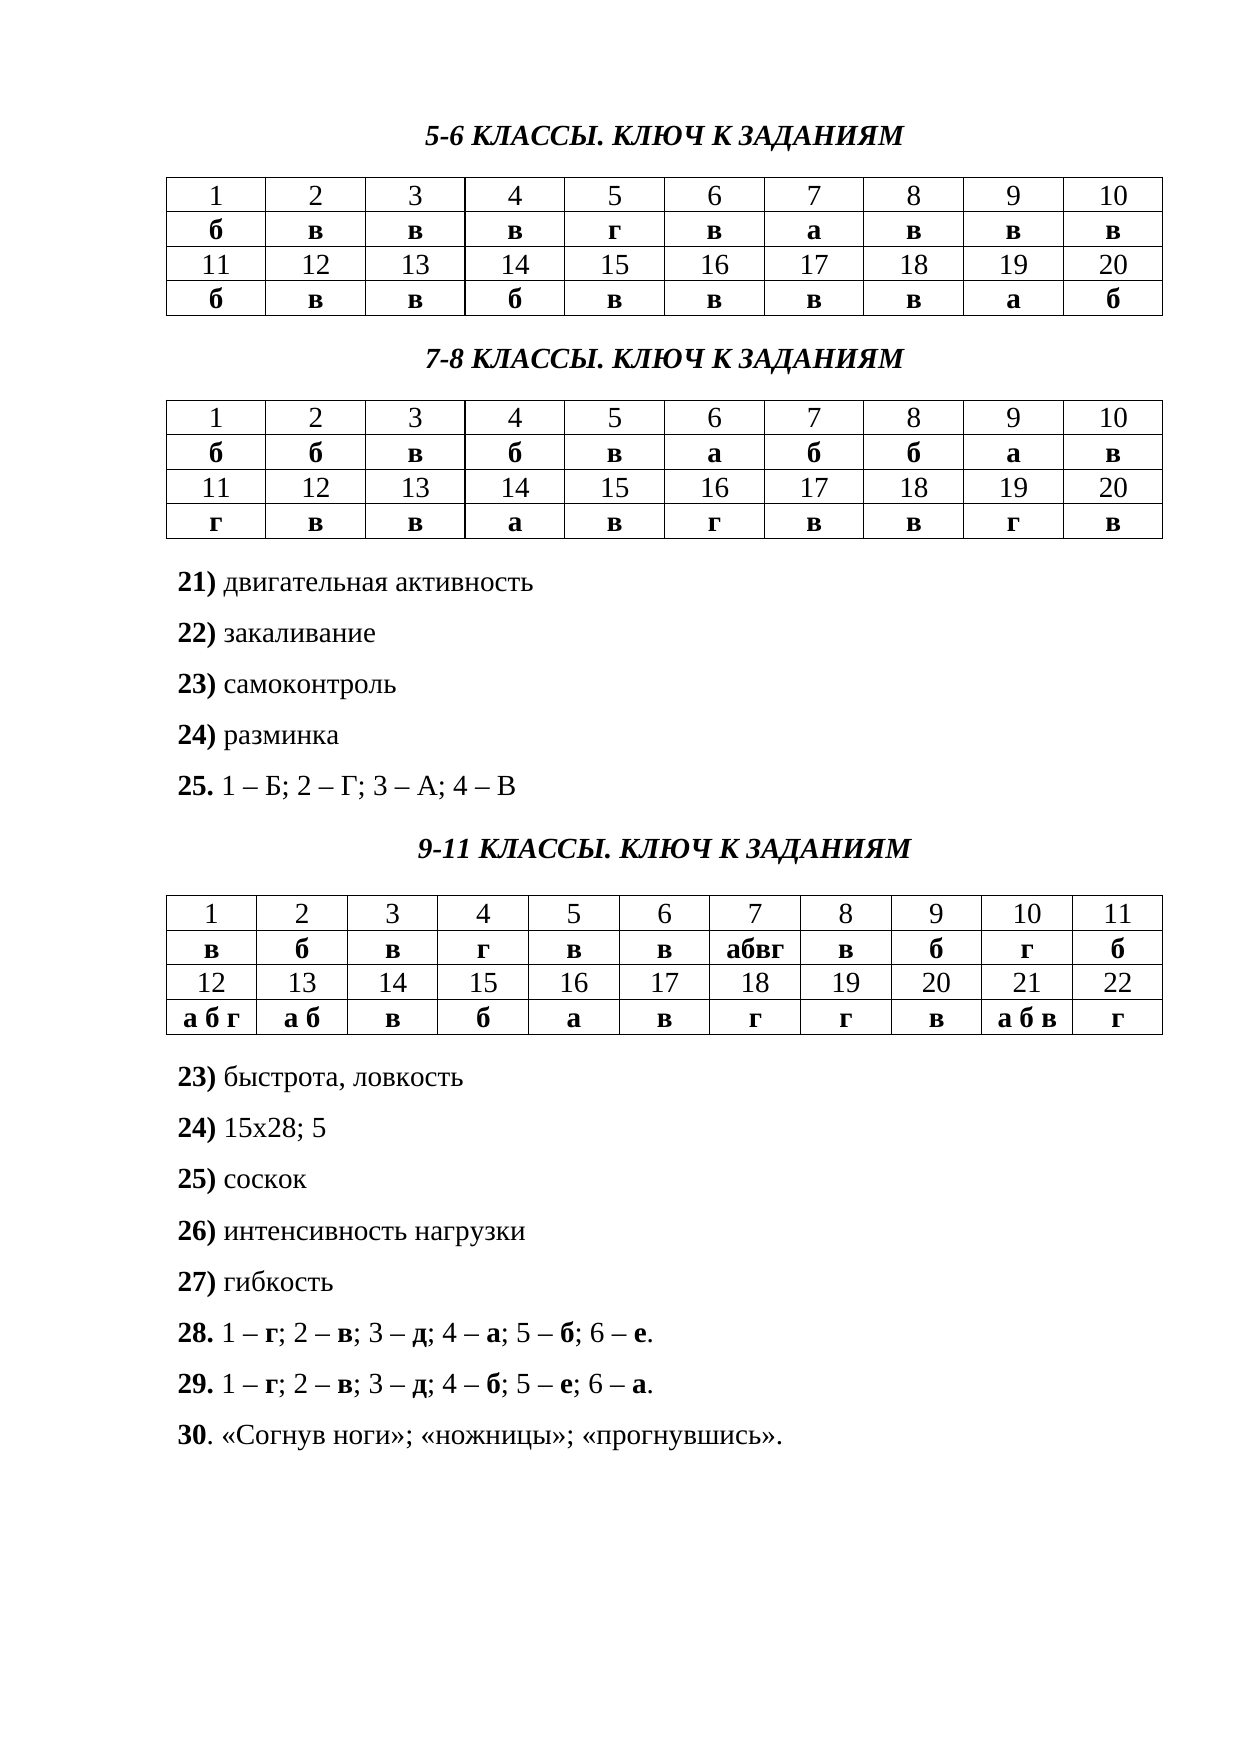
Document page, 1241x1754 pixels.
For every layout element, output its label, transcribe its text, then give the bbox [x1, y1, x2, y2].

text 27) гибкость [177, 1264, 1152, 1297]
table_cell б [167, 435, 265, 469]
table_header 5 [565, 178, 664, 211]
table_cell а [529, 1000, 619, 1033]
table_header 5 [565, 401, 664, 434]
table_cell в [1064, 435, 1162, 469]
text 7-8 КЛАССЫ. КЛЮЧ К ЗАДАНИЯМ [177, 341, 1152, 374]
text 24) разминка [177, 717, 1152, 751]
table_cell а [964, 281, 1063, 315]
table_cell 21 [982, 965, 1072, 999]
table_header 4 [438, 896, 528, 930]
table_cell 16 [529, 965, 619, 999]
table_header 7 [765, 401, 863, 434]
table_cell в [266, 504, 365, 538]
table_cell в [964, 212, 1063, 246]
table_cell в [892, 1000, 981, 1033]
table_header 2 [257, 896, 347, 930]
table_cell в [565, 281, 664, 315]
text 23) быстрота, ловкость [177, 1059, 1152, 1093]
table_header 9 [964, 401, 1063, 434]
table_header 11 [1073, 896, 1162, 930]
table_cell в [864, 212, 963, 246]
table_header 1 [167, 401, 265, 434]
table_cell б [1073, 931, 1162, 964]
table_cell в [1064, 504, 1162, 538]
table_cell в [765, 281, 863, 315]
text 29. 1 – г; 2 – в; 3 – д; 4 – б; 5 – е; 6 – а. [177, 1366, 1152, 1399]
table_cell а б в [982, 1000, 1072, 1033]
table_cell 12 [266, 470, 365, 503]
table_cell 20 [1064, 470, 1162, 503]
table_cell в [348, 1000, 437, 1033]
table_cell в [765, 504, 863, 538]
table_cell а [765, 212, 863, 246]
table_header 6 [620, 896, 709, 930]
table_cell г [438, 931, 528, 964]
table_cell 18 [710, 965, 800, 999]
table_cell 22 [1073, 965, 1162, 999]
table_header 7 [765, 178, 863, 211]
table_cell г [982, 931, 1072, 964]
table_cell 16 [665, 247, 764, 280]
table_cell г [710, 1000, 800, 1033]
table_cell в [565, 504, 664, 538]
text 22) закаливание [177, 615, 1152, 648]
table_cell в [620, 931, 709, 964]
table_header 9 [964, 178, 1063, 211]
table_cell г [665, 504, 764, 538]
table_cell а [665, 435, 764, 469]
table_cell г [964, 504, 1063, 538]
table_cell 17 [620, 965, 709, 999]
table_cell в [801, 931, 891, 964]
table_header 4 [466, 401, 564, 434]
table_header 6 [665, 401, 764, 434]
table_cell г [1073, 1000, 1162, 1033]
table_cell 12 [167, 965, 256, 999]
table_cell б [765, 435, 863, 469]
table_cell 16 [665, 470, 764, 503]
table_cell в [266, 212, 365, 246]
table_cell 11 [167, 470, 265, 503]
table_cell б [167, 281, 265, 315]
table_cell в [466, 212, 564, 246]
table_header 2 [266, 178, 365, 211]
table_header 4 [466, 178, 564, 211]
table_cell в [366, 281, 464, 315]
table_cell в [565, 435, 664, 469]
table_cell б [864, 435, 963, 469]
text 24) 15х28; 5 [177, 1111, 1152, 1144]
table_header 5 [529, 896, 619, 930]
table_cell г [167, 504, 265, 538]
table_cell в [1064, 212, 1162, 246]
table_cell б [1064, 281, 1162, 315]
table_cell а [964, 435, 1063, 469]
text 28. 1 – г; 2 – в; 3 – д; 4 – а; 5 – б; 6 – е. [177, 1315, 1152, 1348]
table_cell б [466, 281, 564, 315]
table_cell в [864, 504, 963, 538]
table_cell б [167, 212, 265, 246]
table_cell в [620, 1000, 709, 1033]
table_cell 17 [765, 247, 863, 280]
table_cell в [366, 504, 464, 538]
text 21) двигательная активность [177, 564, 1152, 597]
text 26) интенсивность нагрузки [177, 1213, 1152, 1246]
table_header 1 [167, 178, 265, 211]
table_cell 13 [366, 470, 464, 503]
table_header 8 [801, 896, 891, 930]
table_cell в [529, 931, 619, 964]
table_cell а [466, 504, 564, 538]
table_cell б [266, 435, 365, 469]
table_cell б [438, 1000, 528, 1033]
table_cell 12 [266, 247, 365, 280]
table_header 10 [1064, 401, 1162, 434]
table_cell 18 [864, 247, 963, 280]
table_cell 17 [765, 470, 863, 503]
table_cell в [366, 435, 464, 469]
table_cell в [167, 931, 256, 964]
table_cell 15 [438, 965, 528, 999]
table_header 9 [892, 896, 981, 930]
table_cell 18 [864, 470, 963, 503]
table_cell 11 [167, 247, 265, 280]
table_cell 15 [565, 247, 664, 280]
table_header 7 [710, 896, 800, 930]
table_cell 19 [801, 965, 891, 999]
table_header 8 [864, 401, 963, 434]
table_header 1 [167, 896, 256, 930]
table_header 3 [348, 896, 437, 930]
table_header 3 [366, 401, 464, 434]
table_cell 20 [1064, 247, 1162, 280]
table_cell б [257, 931, 347, 964]
text 9-11 КЛАССЫ. КЛЮЧ К ЗАДАНИЯМ [177, 832, 1152, 865]
table_cell в [864, 281, 963, 315]
table_cell 14 [466, 247, 564, 280]
table_cell г [565, 212, 664, 246]
table_cell 15 [565, 470, 664, 503]
table_cell 19 [964, 247, 1063, 280]
table_cell г [801, 1000, 891, 1033]
table_cell а б [257, 1000, 347, 1033]
table_cell 13 [366, 247, 464, 280]
table_cell в [366, 212, 464, 246]
table_cell в [266, 281, 365, 315]
table_cell б [892, 931, 981, 964]
table_header 2 [266, 401, 365, 434]
table_cell 19 [964, 470, 1063, 503]
text 25) соскок [177, 1162, 1152, 1195]
table_cell в [348, 931, 437, 964]
table_cell абвг [710, 931, 800, 964]
text 30. «Согнув ноги»; «ножницы»; «прогнувшись». [177, 1417, 1152, 1450]
table_cell б [466, 435, 564, 469]
table_cell 14 [348, 965, 437, 999]
table_cell а б г [167, 1000, 256, 1033]
table_cell 14 [466, 470, 564, 503]
table_header 10 [1064, 178, 1162, 211]
table_header 6 [665, 178, 764, 211]
text 23) самоконтроль [177, 666, 1152, 699]
table_cell в [665, 212, 764, 246]
table_cell в [665, 281, 764, 315]
table_cell 20 [892, 965, 981, 999]
text 5-6 КЛАССЫ. КЛЮЧ К ЗАДАНИЯМ [177, 118, 1152, 152]
text 25. 1 – Б; 2 – Г; 3 – А; 4 – В [177, 768, 1152, 802]
table_cell 13 [257, 965, 347, 999]
table_header 8 [864, 178, 963, 211]
table_header 10 [982, 896, 1072, 930]
table_header 3 [366, 178, 464, 211]
